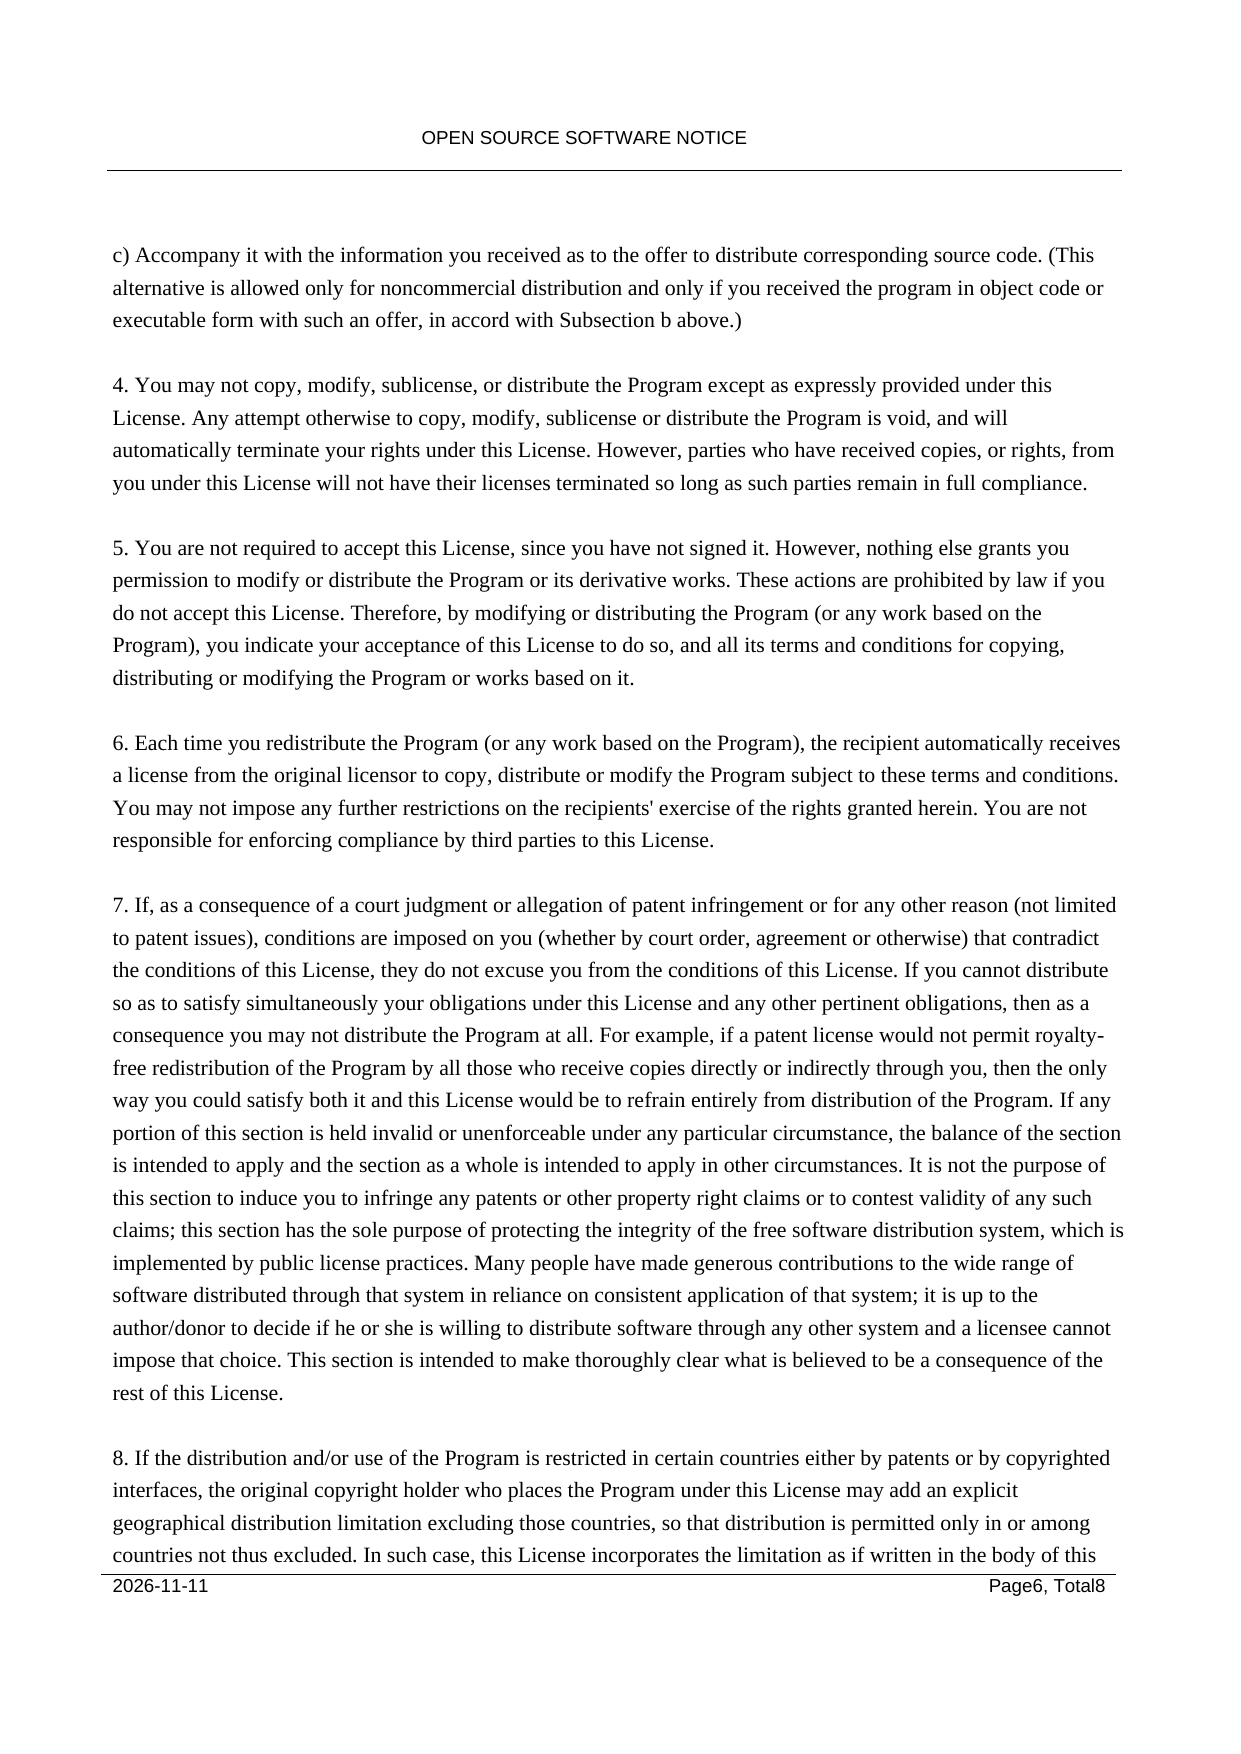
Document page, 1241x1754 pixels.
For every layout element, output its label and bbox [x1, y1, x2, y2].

text [112, 206, 1128, 1571]
